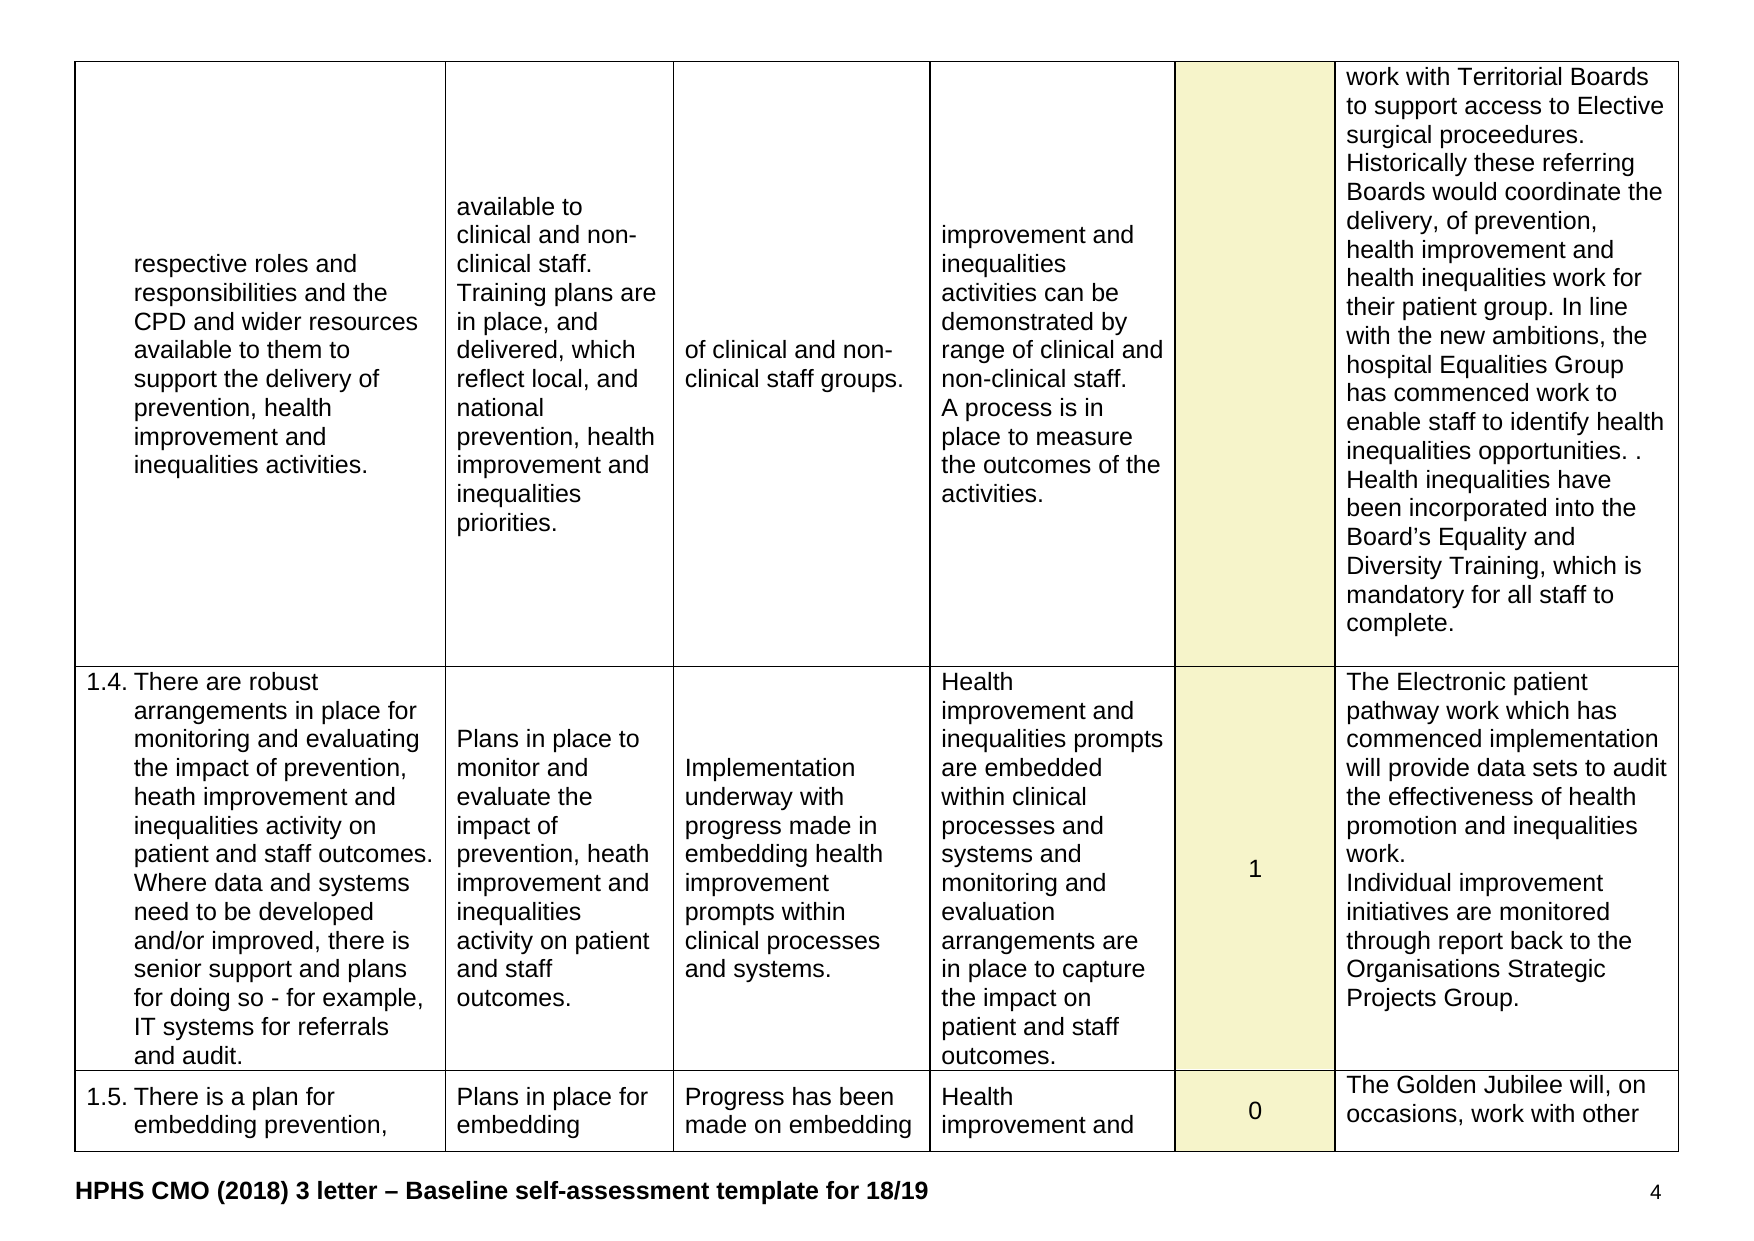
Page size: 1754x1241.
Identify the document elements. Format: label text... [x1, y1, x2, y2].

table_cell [76, 1071, 445, 1151]
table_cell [1336, 62, 1678, 666]
table_cell Implementation underway with progress made in embedding health improvement prompts within clinical processes and systems. [674, 667, 929, 1069]
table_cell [446, 1071, 673, 1151]
table_cell Health improvement and inequalities prompts are embedded within clinical processes and systems and monitoring and evaluation arrangements are in place to capture the impact on patient and staff outcomes. [931, 667, 1174, 1069]
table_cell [931, 1071, 1174, 1151]
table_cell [674, 1071, 929, 1151]
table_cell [1336, 1071, 1678, 1151]
table_cell There are robust arrangements in place for monitoring and evaluating the impact of prevention, heath improvement and inequalities activity on patient and staff outcomes. Where data and systems need to be developed and/or improved, there is senior support and plans for doing so - for example, IT systems for referrals and audit. [76, 667, 445, 1069]
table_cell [931, 62, 1174, 666]
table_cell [76, 62, 445, 666]
table_cell The Electronic patient pathway work which has commenced implementation will provide data sets to audit the effectiveness of health promotion and inequalities work. Individual improvement initiatives are monitored through report back to the Organisations Strategic Projects Group. [1336, 667, 1678, 1069]
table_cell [674, 62, 929, 666]
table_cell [446, 62, 673, 666]
table_cell Plans in place to monitor and evaluate the impact of prevention, heath improvement and inequalities activity on patient and staff outcomes. [446, 667, 673, 1069]
